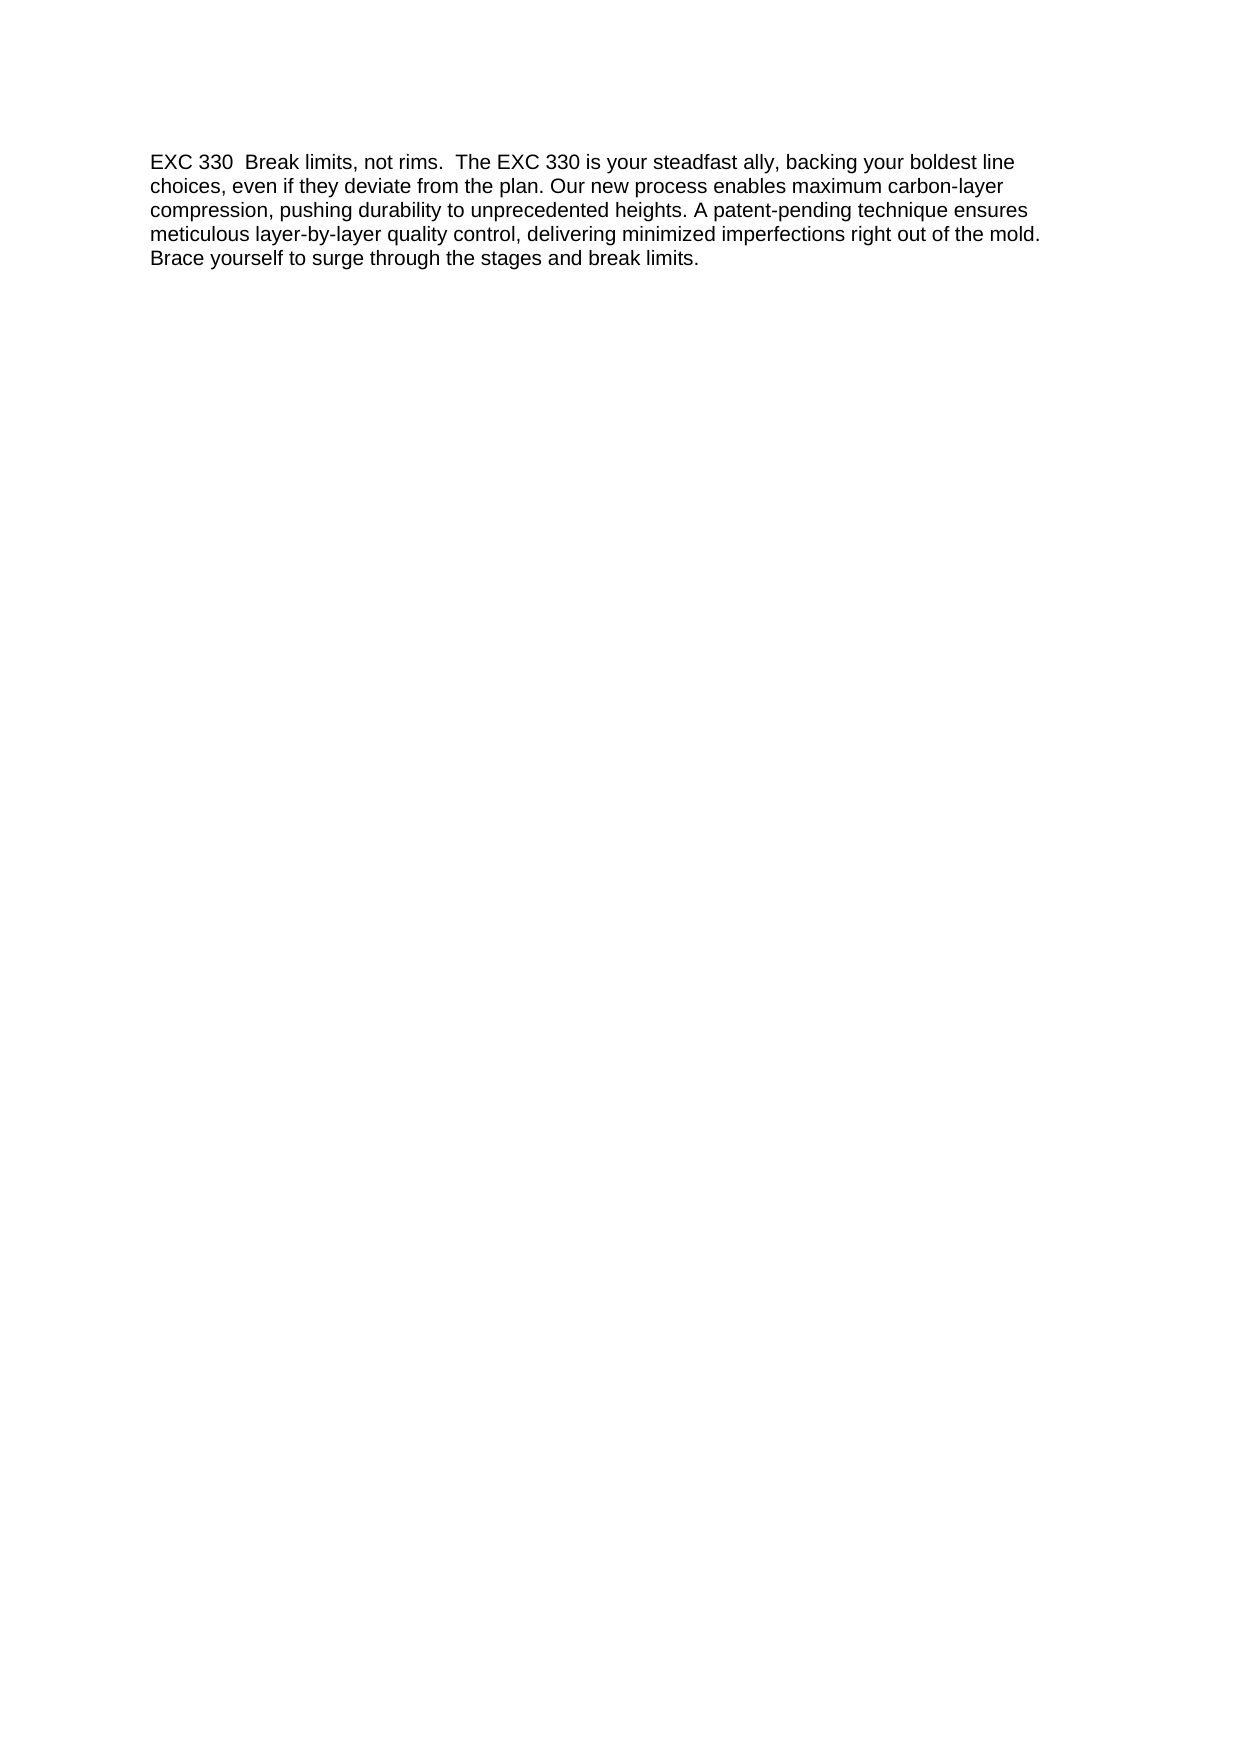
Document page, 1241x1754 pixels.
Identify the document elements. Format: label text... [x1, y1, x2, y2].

text EXC 330 Break limits, not rims. The EXC 330 is your steadfast ally, backing your boldest line choices, even if they deviate from the plan. Our new process enables maximum carbon-layer compression, pushing durability to unprecedented heights. A patent-pending technique ensures meticulous layer-by-layer quality control, delivering minimized imperfections right out of the mold. Brace yourself to surge through the stages and break limits. [150, 150, 1090, 270]
